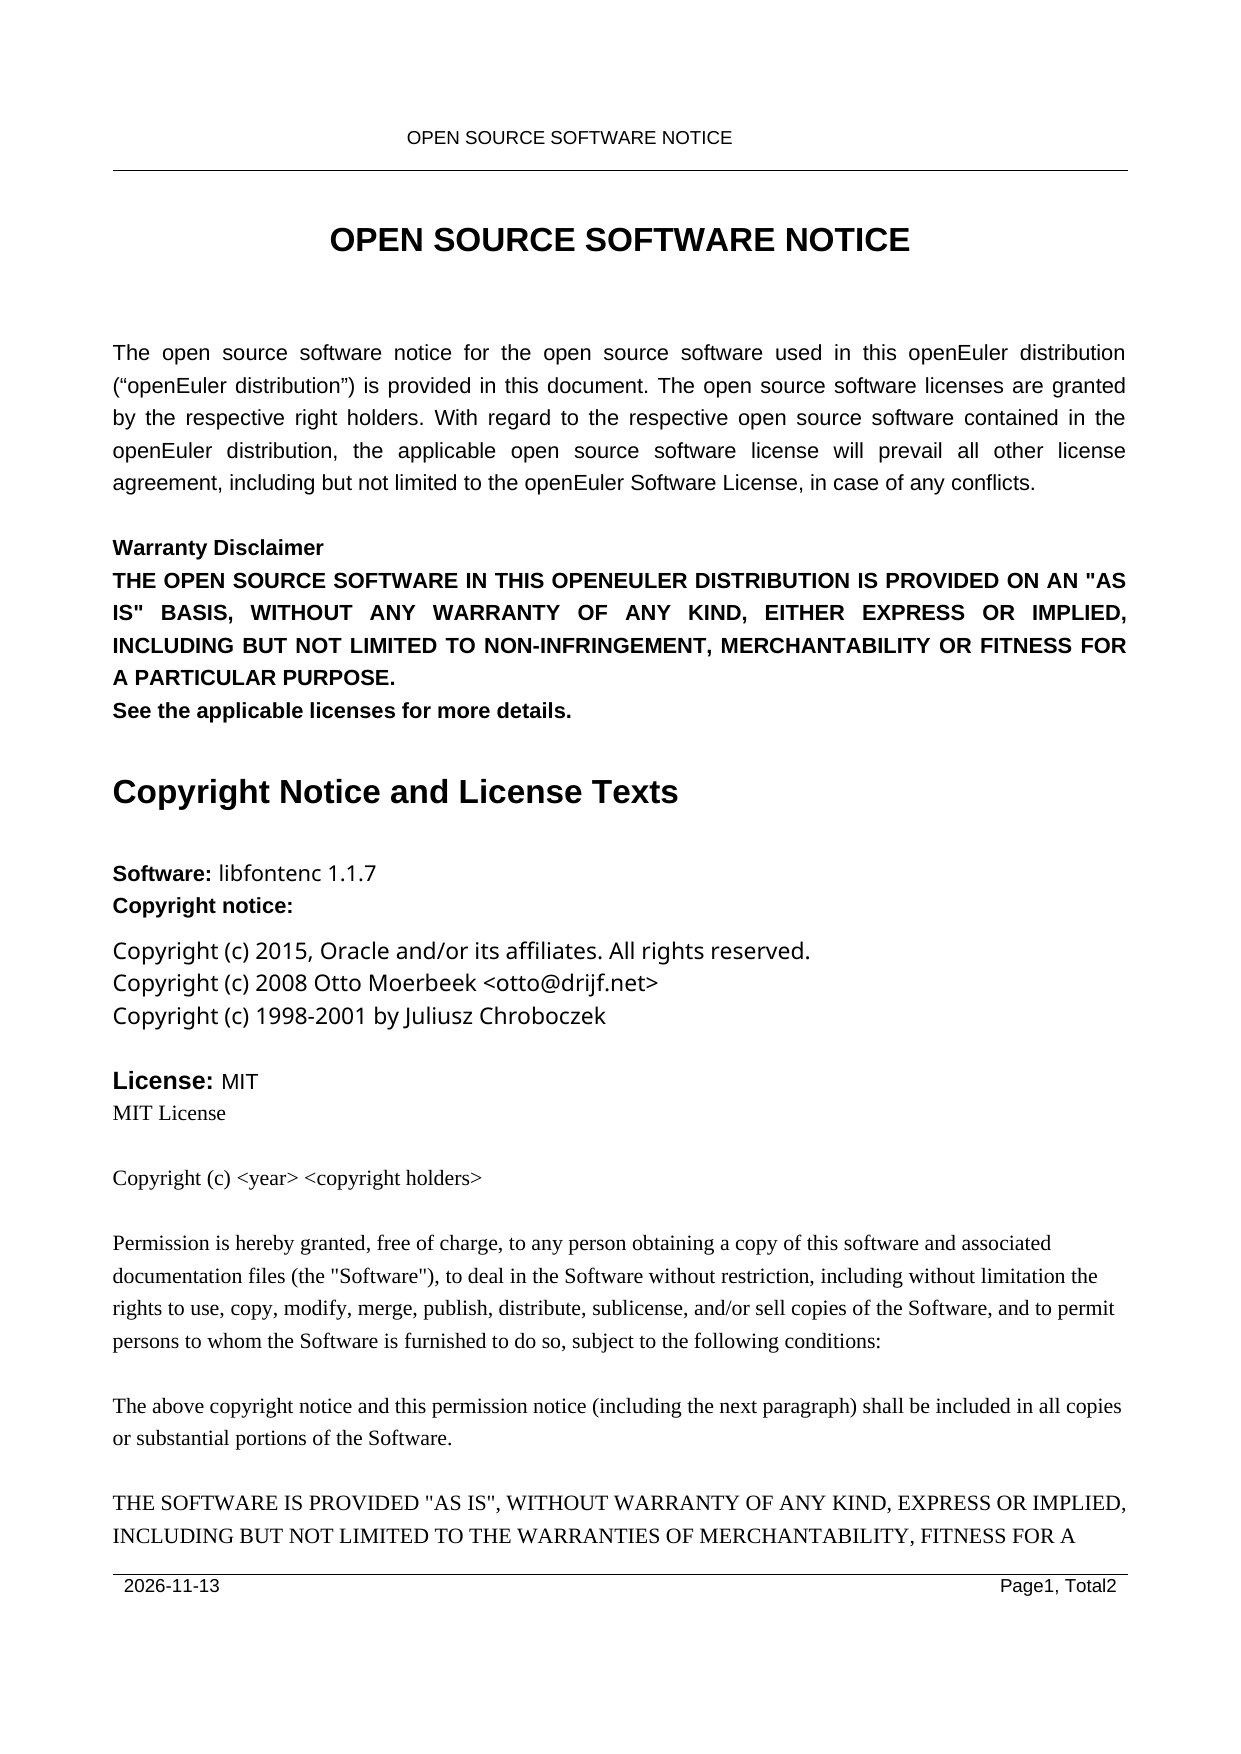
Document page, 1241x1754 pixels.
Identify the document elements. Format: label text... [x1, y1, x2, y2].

text License: MIT [112, 1064, 1128, 1096]
text OPEN SOURCE SOFTWARE NOTICE [112, 206, 1128, 271]
title Software: libfontenc 1.1.7 [112, 856, 1128, 889]
text The open source software notice for the open source software used in this openEuler distribution (“openEuler distribution”) is provided in this document. The open source software licenses are granted by the respective right holders. With regard to the respective open source software contained in the openEuler distribution, the applicable open source software license will prevail all other license agreement, including but not limited to the openEuler Software License, in case of any conflicts. [112, 336, 1128, 499]
text Copyright (c) 2015, Oracle and/or its affiliates. All rights reserved. Copyright (c) 2008 Otto Moerbeek <otto@drijf.net> Copyright (c) 1998-2001 by Juliusz Chroboczek [112, 934, 1128, 1064]
text Copyright notice: [112, 889, 1128, 921]
text Warranty Disclaimer [112, 531, 1128, 564]
text Copyright Notice and License Texts [112, 759, 1128, 824]
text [112, 1096, 1128, 1551]
text THE OPEN SOURCE SOFTWARE IN THIS OPENEULER DISTRIBUTION IS PROVIDED ON AN "AS IS" BASIS, WITHOUT ANY WARRANTY OF ANY KIND, EITHER EXPRESS OR IMPLIED, INCLUDING BUT NOT LIMITED TO NON-INFRINGEMENT, MERCHANTABILITY OR FITNESS FOR A PARTICULAR PURPOSE. See the applicable licenses for more details. [112, 564, 1128, 726]
